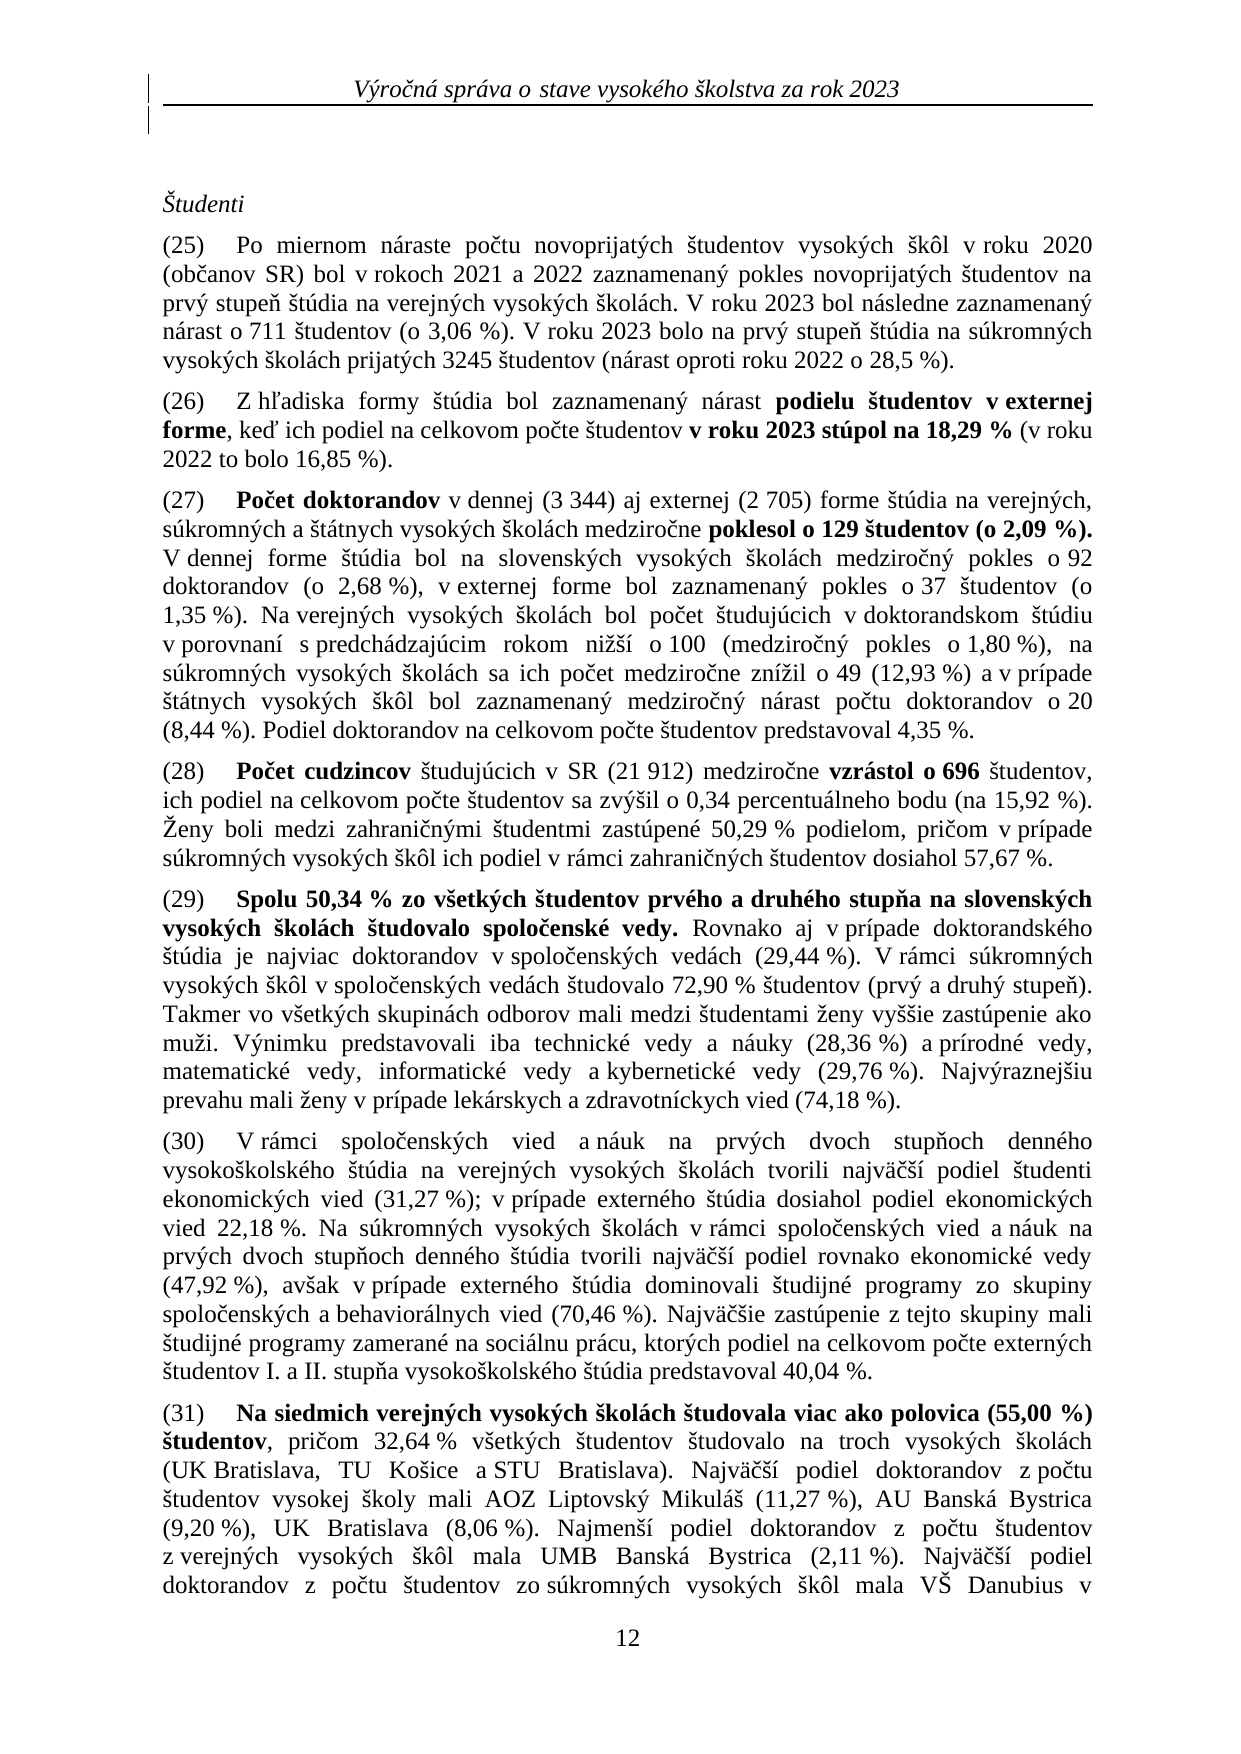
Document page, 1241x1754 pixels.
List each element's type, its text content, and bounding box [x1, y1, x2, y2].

text Počet doktorandov v dennej (3 344) aj externej (2 705) forme štúdia na verejných, súkromných a štátnych vysokých školách medziročne poklesol o 129 študentov (o 2,09 %). V dennej forme štúdia bol na slovenských vysokých školách medziročný pokles o 92 doktorandov (o 2,68 %), v externej forme bol zaznamenaný pokles o 37 študentov (o 1,35 %). Na verejných vysokých školách bol počet študujúcich v doktorandskom štúdiu v porovnaní s predchádzajúcim rokom nižší o 100 (medziročný pokles o 1,80 %), na súkromných vysokých školách sa ich počet medziročne znížil o 49 (12,93 %) a v prípade štátnych vysokých škôl bol zaznamenaný medziročný nárast počtu doktorandov o 20 (8,44 %). Podiel doktorandov na celkovom počte študentov predstavoval 4,35 %. [162, 485, 1093, 744]
text V rámci spoločenských vied a náuk na prvých dvoch stupňoch denného vysokoškolského štúdia na verejných vysokých školách tvorili najväčší podiel študenti ekonomických vied (31,27 %); v prípade externého štúdia dosiahol podiel ekonomických vied 22,18 %. Na súkromných vysokých školách v rámci spoločenských vied a náuk na prvých dvoch stupňoch denného štúdia tvorili najväčší podiel rovnako ekonomické vedy (47,92 %), avšak v prípade externého štúdia dominovali študijné programy zo skupiny spoločenských a behaviorálnych vied (70,46 %). Najväčšie zastúpenie z tejto skupiny mali študijné programy zamerané na sociálnu prácu, ktorých podiel na celkovom počte externých študentov I. a II. stupňa vysokoškolského štúdia predstavoval 40,04 %. [162, 1126, 1093, 1385]
text Počet cudzincov študujúcich v SR (21 912) medziročne vzrástol o 696 študentov, ich podiel na celkovom počte študentov sa zvýšil o 0,34 percentuálneho bodu (na 15,92 %). Ženy boli medzi zahraničnými študentmi zastúpené 50,29 % podielom, pričom v prípade súkromných vysokých škôl ich podiel v rámci zahraničných študentov dosiahol 57,67 %. [162, 756, 1093, 871]
text Po miernom náraste počtu novoprijatých študentov vysokých škôl v roku 2020 (občanov SR) bol v rokoch 2021 a 2022 zaznamenaný pokles novoprijatých študentov na prvý stupeň štúdia na verejných vysokých školách. V roku 2023 bol následne zaznamenaný nárast o 711 študentov (o 3,06 %). V roku 2023 bolo na prvý stupeň štúdia na súkromných vysokých školách prijatých 3245 študentov (nárast oproti roku 2022 o 28,5 %). [162, 230, 1093, 374]
list Študenti [162, 189, 1093, 218]
text Z hľadiska formy štúdia bol zaznamenaný nárast podielu študentov v externej forme, keď ich podiel na celkovom počte študentov v roku 2023 stúpol na 18,29 % (v roku 2022 to bolo 16,85 %). [162, 386, 1093, 473]
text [162, 1398, 1093, 1599]
text Spolu 50,34 % zo všetkých študentov prvého a druhého stupňa na slovenských vysokých školách študovalo spoločenské vedy. Rovnako aj v prípade doktorandského štúdia je najviac doktorandov v spoločenských vedách (29,44 %). V rámci súkromných vysokých škôl v spoločenských vedách študovalo 72,90 % študentov (prvý a druhý stupeň). Takmer vo všetkých skupinách odborov mali medzi študentami ženy vyššie zastúpenie ako muži. Výnimku predstavovali iba technické vedy a náuky (28,36 %) a prírodné vedy, matematické vedy, informatické vedy a kybernetické vedy (29,76 %). Najvýraznejšiu prevahu mali ženy v prípade lekárskych a zdravotníckych vied (74,18 %). [162, 884, 1093, 1114]
